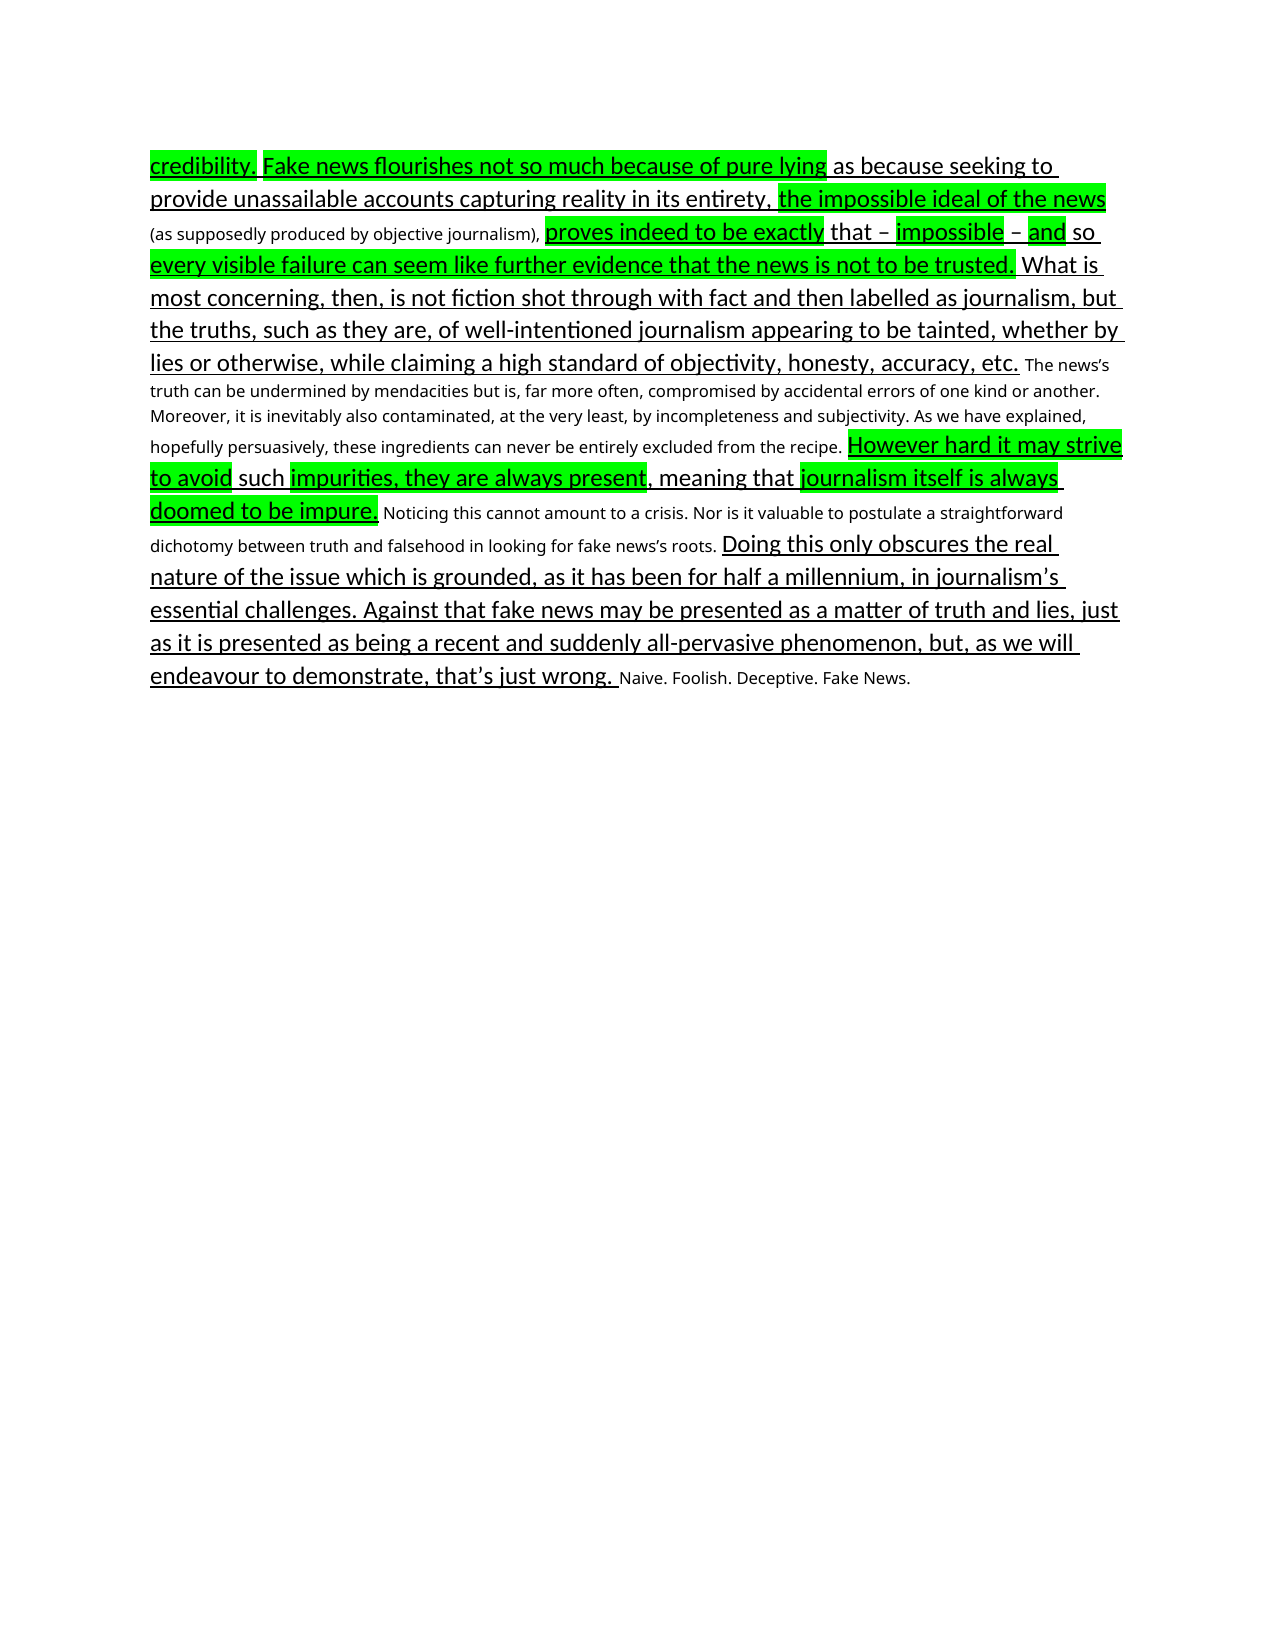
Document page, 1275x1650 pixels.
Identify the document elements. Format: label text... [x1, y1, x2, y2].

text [150, 150, 1125, 341]
